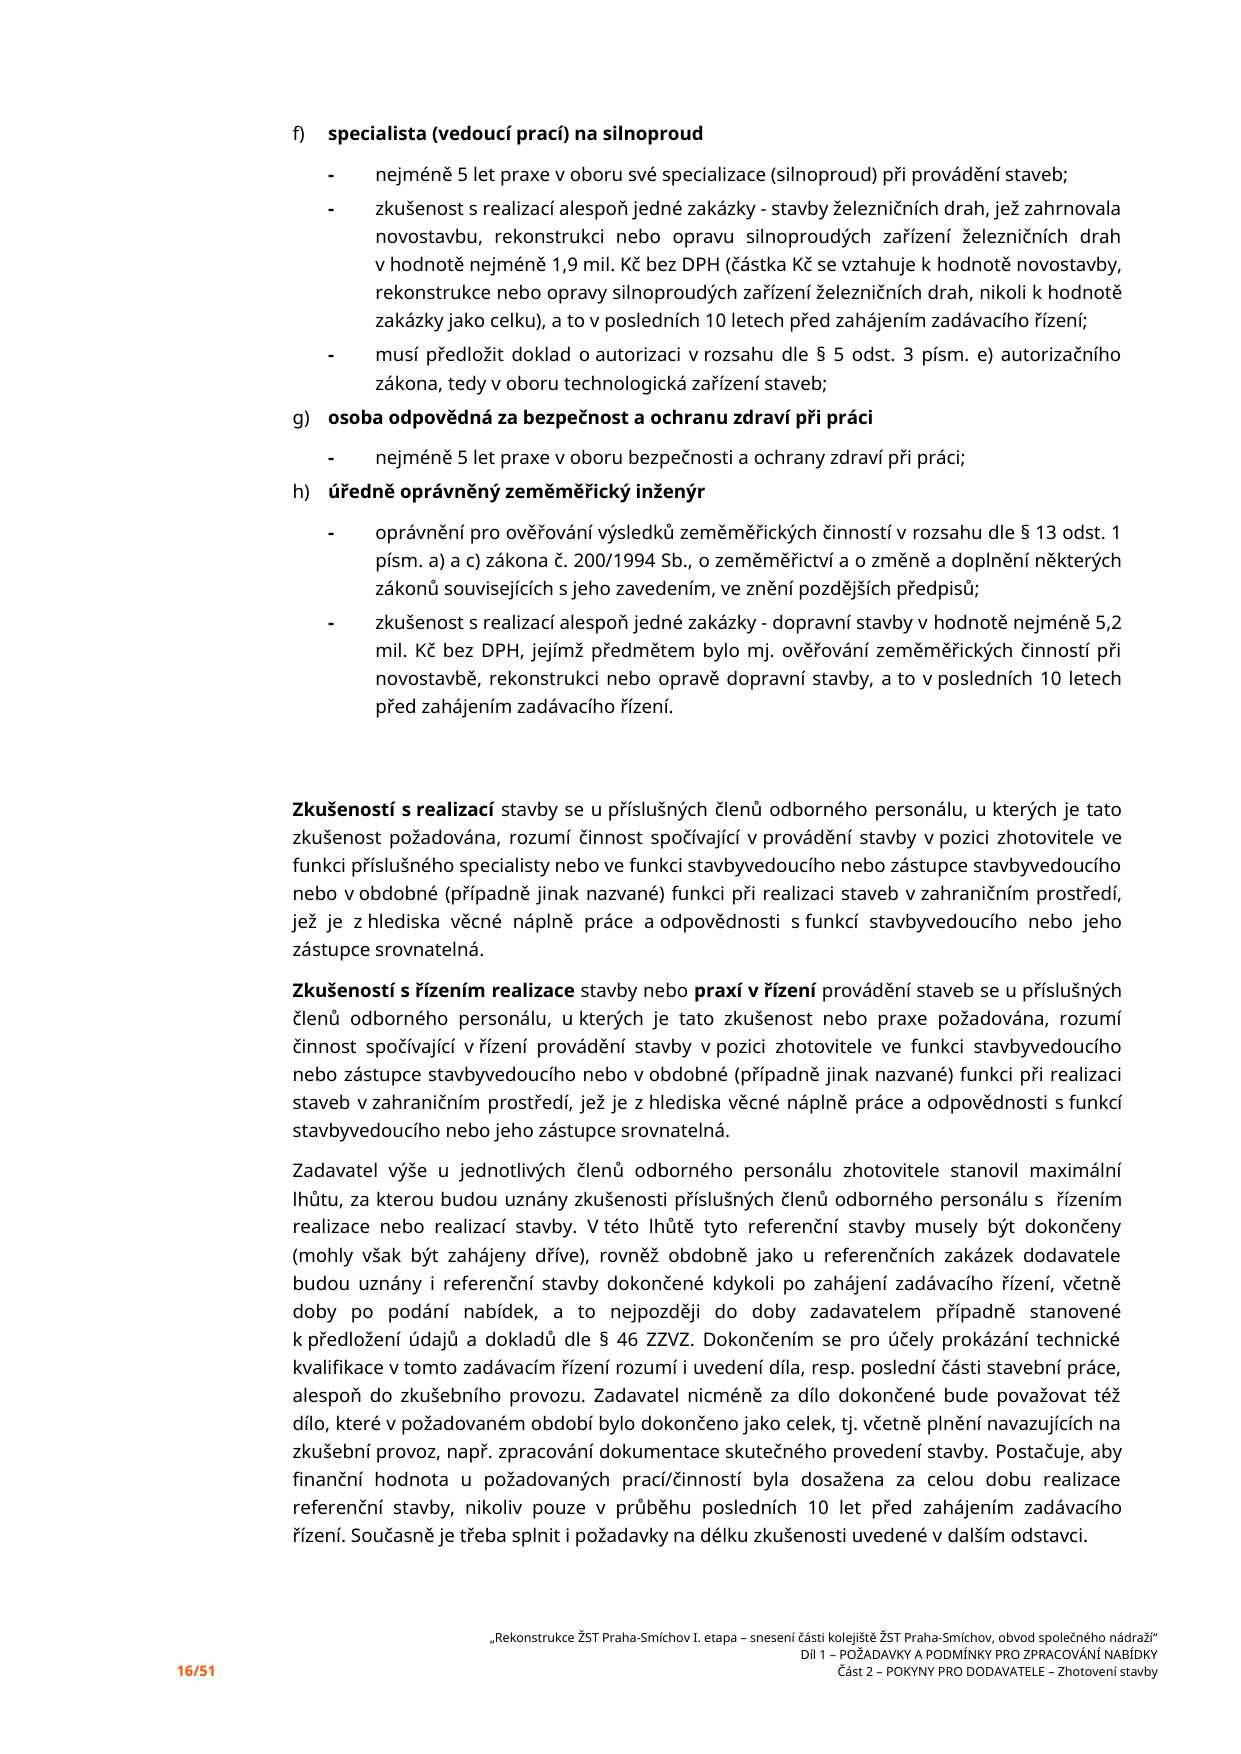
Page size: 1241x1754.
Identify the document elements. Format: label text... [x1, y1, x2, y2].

text nejméně 5 let praxe v oboru bezpečnosti a ochrany zdraví při práci; [328, 444, 1122, 470]
text úředně oprávněný zeměměřický inženýr [292, 479, 1122, 504]
text Zkušeností s řízením realizace stavby nebo praxí v řízení provádění staveb se u příslušných členů odborného personálu, u kterých je tato zkušenost nebo praxe požadována, rozumí činnost spočívající v řízení provádění stavby v pozici zhotovitele ve funkci stavbyvedoucího nebo zástupce stavbyvedoucího nebo v obdobné (případně jinak nazvané) funkci při realizaci staveb v zahraničním prostředí, jež je z hlediska věcné náplně práce a odpovědnosti s funkcí stavbyvedoucího nebo jeho zástupce srovnatelná. [292, 977, 1122, 1143]
text Zkušeností s realizací stavby se u příslušných členů odborného personálu, u kterých je tato zkušenost požadována, rozumí činnost spočívající v provádění stavby v pozici zhotovitele ve funkci příslušného specialisty nebo ve funkci stavbyvedoucího nebo zástupce stavbyvedoucího nebo v obdobné (případně jinak nazvané) funkci při realizaci staveb v zahraničním prostředí, jež je z hlediska věcné náplně práce a odpovědnosti s funkcí stavbyvedoucího nebo jeho zástupce srovnatelná. [292, 797, 1122, 962]
text musí předložit doklad o autorizaci v rozsahu dle § 5 odst. 3 písm. e) autorizačního zákona, tedy v oboru technologická zařízení staveb; [328, 342, 1122, 395]
text nejméně 5 let praxe v oboru své specializace (silnoproud) při provádění staveb; [328, 161, 1122, 187]
text osoba odpovědná za bezpečnost a ochranu zdraví při práci [292, 404, 1122, 429]
text Zadavatel výše u jednotlivých členů odborného personálu zhotovitele stanovil maximální lhůtu, za kterou budou uznány zkušenosti příslušných členů odborného personálu s řízením realizace nebo realizací stavby. V této lhůtě tyto referenční stavby musely být dokončeny (mohly však být zahájeny dříve), rovněž obdobně jako u referenčních zakázek dodavatele budou uznány i referenční stavby dokončené kdykoli po zahájení zadávacího řízení, včetně doby po podání nabídek, a to nejpozději do doby zadavatelem případně stanovené k předložení údajů a dokladů dle § 46 ZZVZ. Dokončením se pro účely prokázání technické kvalifikace v tomto zadávacím řízení rozumí i uvedení díla, resp. poslední části stavební práce, alespoň do zkušebního provozu. Zadavatel nicméně za dílo dokončené bude považovat též dílo, které v požadovaném období bylo dokončeno jako celek, tj. včetně plnění navazujících na zkušební provoz, např. zpracování dokumentace skutečného provedení stavby. Postačuje, aby finanční hodnota u požadovaných prací/činností byla dosažena za celou dobu realizace referenční stavby, nikoliv pouze v průběhu posledních 10 let před zahájením zadávacího řízení. Současně je třeba splnit i požadavky na délku zkušenosti uvedené v dalším odstavci. [292, 1158, 1122, 1548]
text oprávnění pro ověřování výsledků zeměměřických činností v rozsahu dle § 13 odst. 1 písm. a) a c) zákona č. 200/1994 Sb., o zeměměřictví a o změně a doplnění některých zákonů souvisejících s jeho zavedením, ve znění pozdějších předpisů; [328, 519, 1122, 601]
text specialista (vedoucí prací) na silnoproud [292, 121, 1122, 146]
text zkušenost s realizací alespoň jedné zakázky - dopravní stavby v hodnotě nejméně 5,2 mil. Kč bez DPH, jejímž předmětem bylo mj. ověřování zeměměřických činností při novostavbě, rekonstrukci nebo opravě dopravní stavby, a to v posledních 10 letech před zahájením zadávacího řízení. [328, 610, 1122, 719]
text zkušenost s realizací alespoň jedné zakázky - stavby železničních drah, jež zahrnovala novostavbu, rekonstrukci nebo opravu silnoproudých zařízení železničních drah v hodnotě nejméně 1,9 mil. Kč bez DPH (částka Kč se vztahuje k hodnotě novostavby, rekonstrukce nebo opravy silnoproudých zařízení železničních drah, nikoli k hodnotě zakázky jako celku), a to v posledních 10 letech před zahájením zadávacího řízení; [328, 195, 1122, 333]
